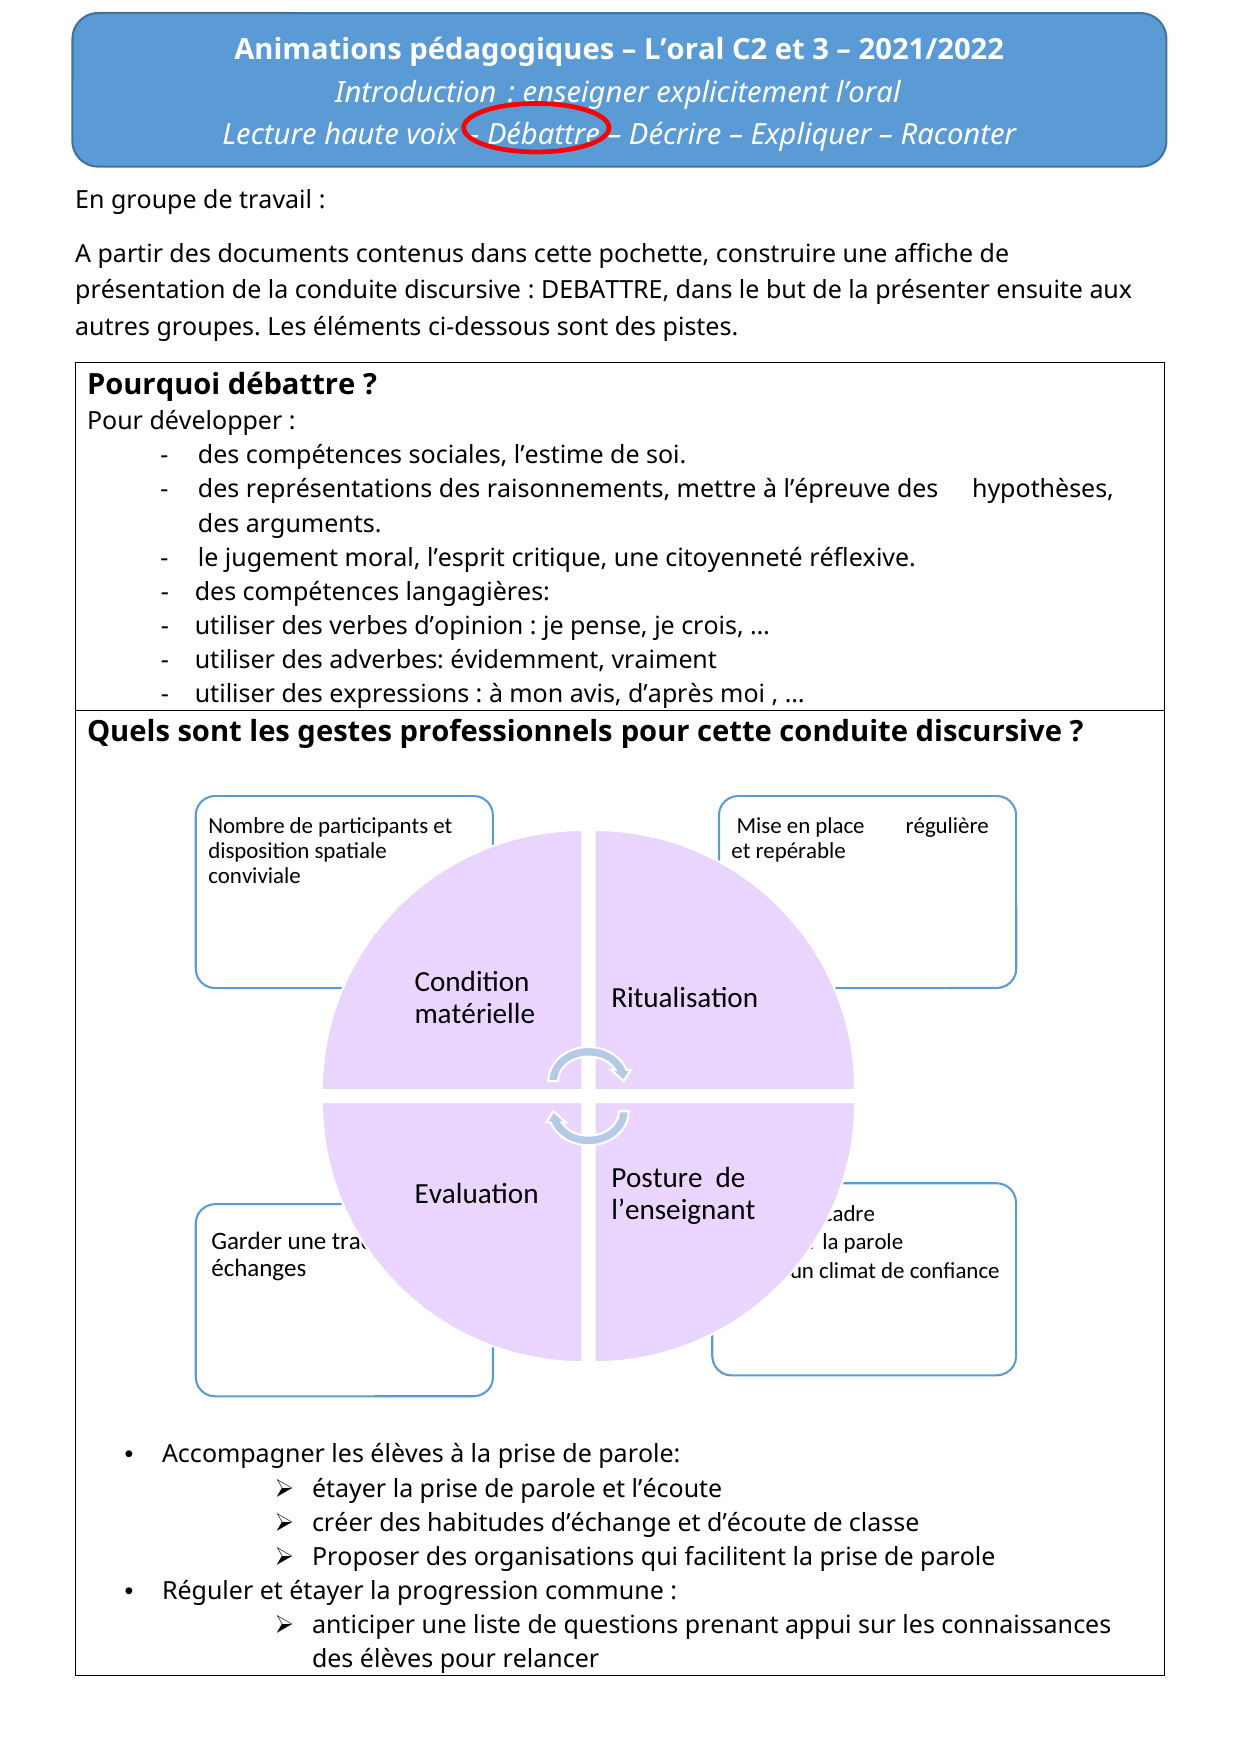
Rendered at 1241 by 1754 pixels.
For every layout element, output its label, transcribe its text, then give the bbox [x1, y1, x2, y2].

table_header Pourquoi débattre ? Pour développer : des compétences sociales, l’estime de soi. des représentations des raisonnements, mettre à l’épreuve des hypothèses, des arguments. le jugement moral, l’esprit critique, une citoyenneté réflexive. - des compétences langagières: - utiliser des verbes d’opinion : je pense, je crois, … - utiliser des adverbes: évidemment, vraiment - utiliser des expressions : à mon avis, d’après moi , … [76, 363, 1164, 709]
text En groupe de travail : [75, 182, 1165, 216]
text A partir des documents contenus dans cette pochette, construire une affiche de présentation de la conduite discursive : DEBATTRE, dans le but de la présenter ensuite aux autres groupes. Les éléments ci-dessous sont des pistes. [75, 235, 1165, 343]
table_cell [76, 711, 1164, 1674]
